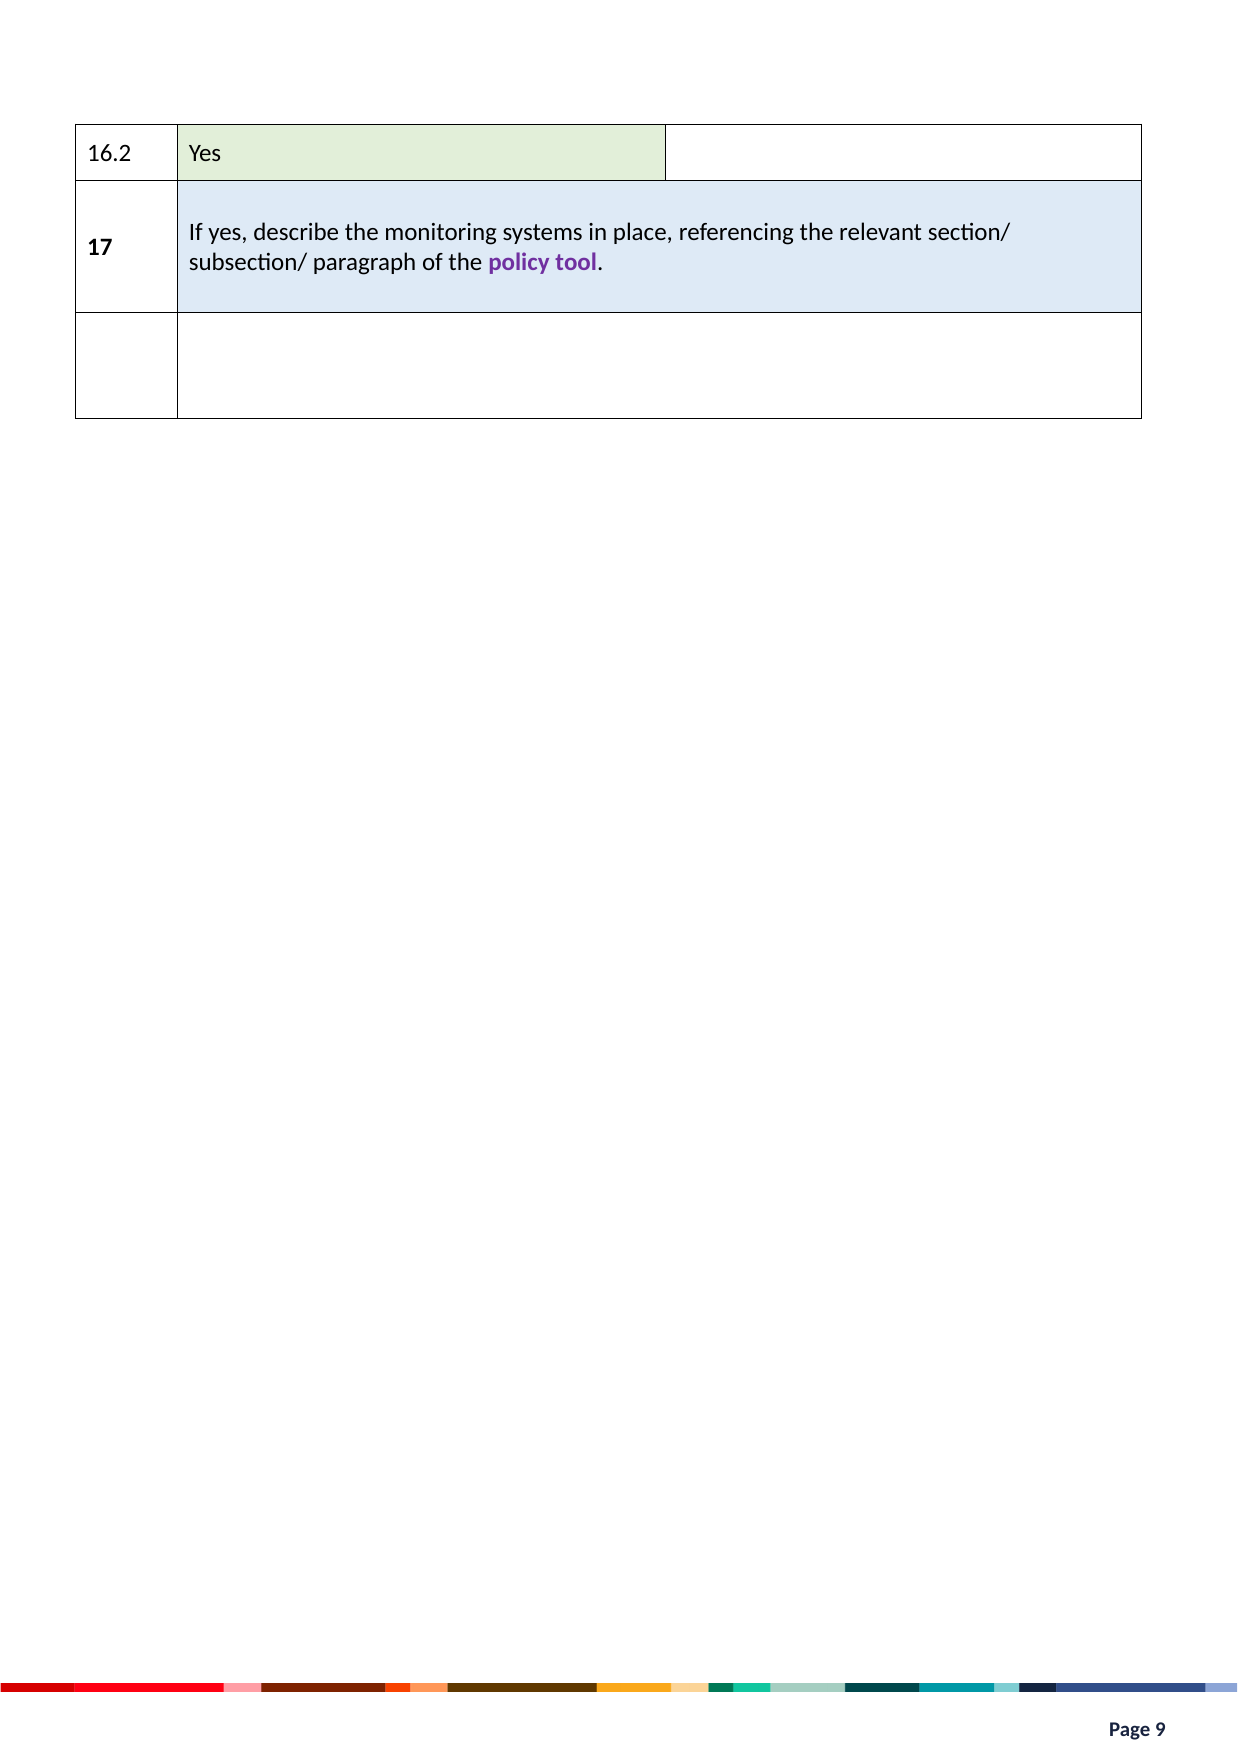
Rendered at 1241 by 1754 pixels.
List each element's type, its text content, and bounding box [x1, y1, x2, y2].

table_cell 17 [76, 181, 177, 312]
table_cell [178, 313, 1141, 418]
table_cell Yes [178, 125, 665, 180]
table_cell [666, 125, 1141, 180]
table_cell [76, 313, 177, 418]
picture [0, 1683, 1236, 1692]
table_cell 16.2 [76, 125, 177, 180]
table_cell If yes, describe the monitoring systems in place, referencing the relevant section/ subsection/ paragraph of the policy tool. [178, 181, 1141, 312]
